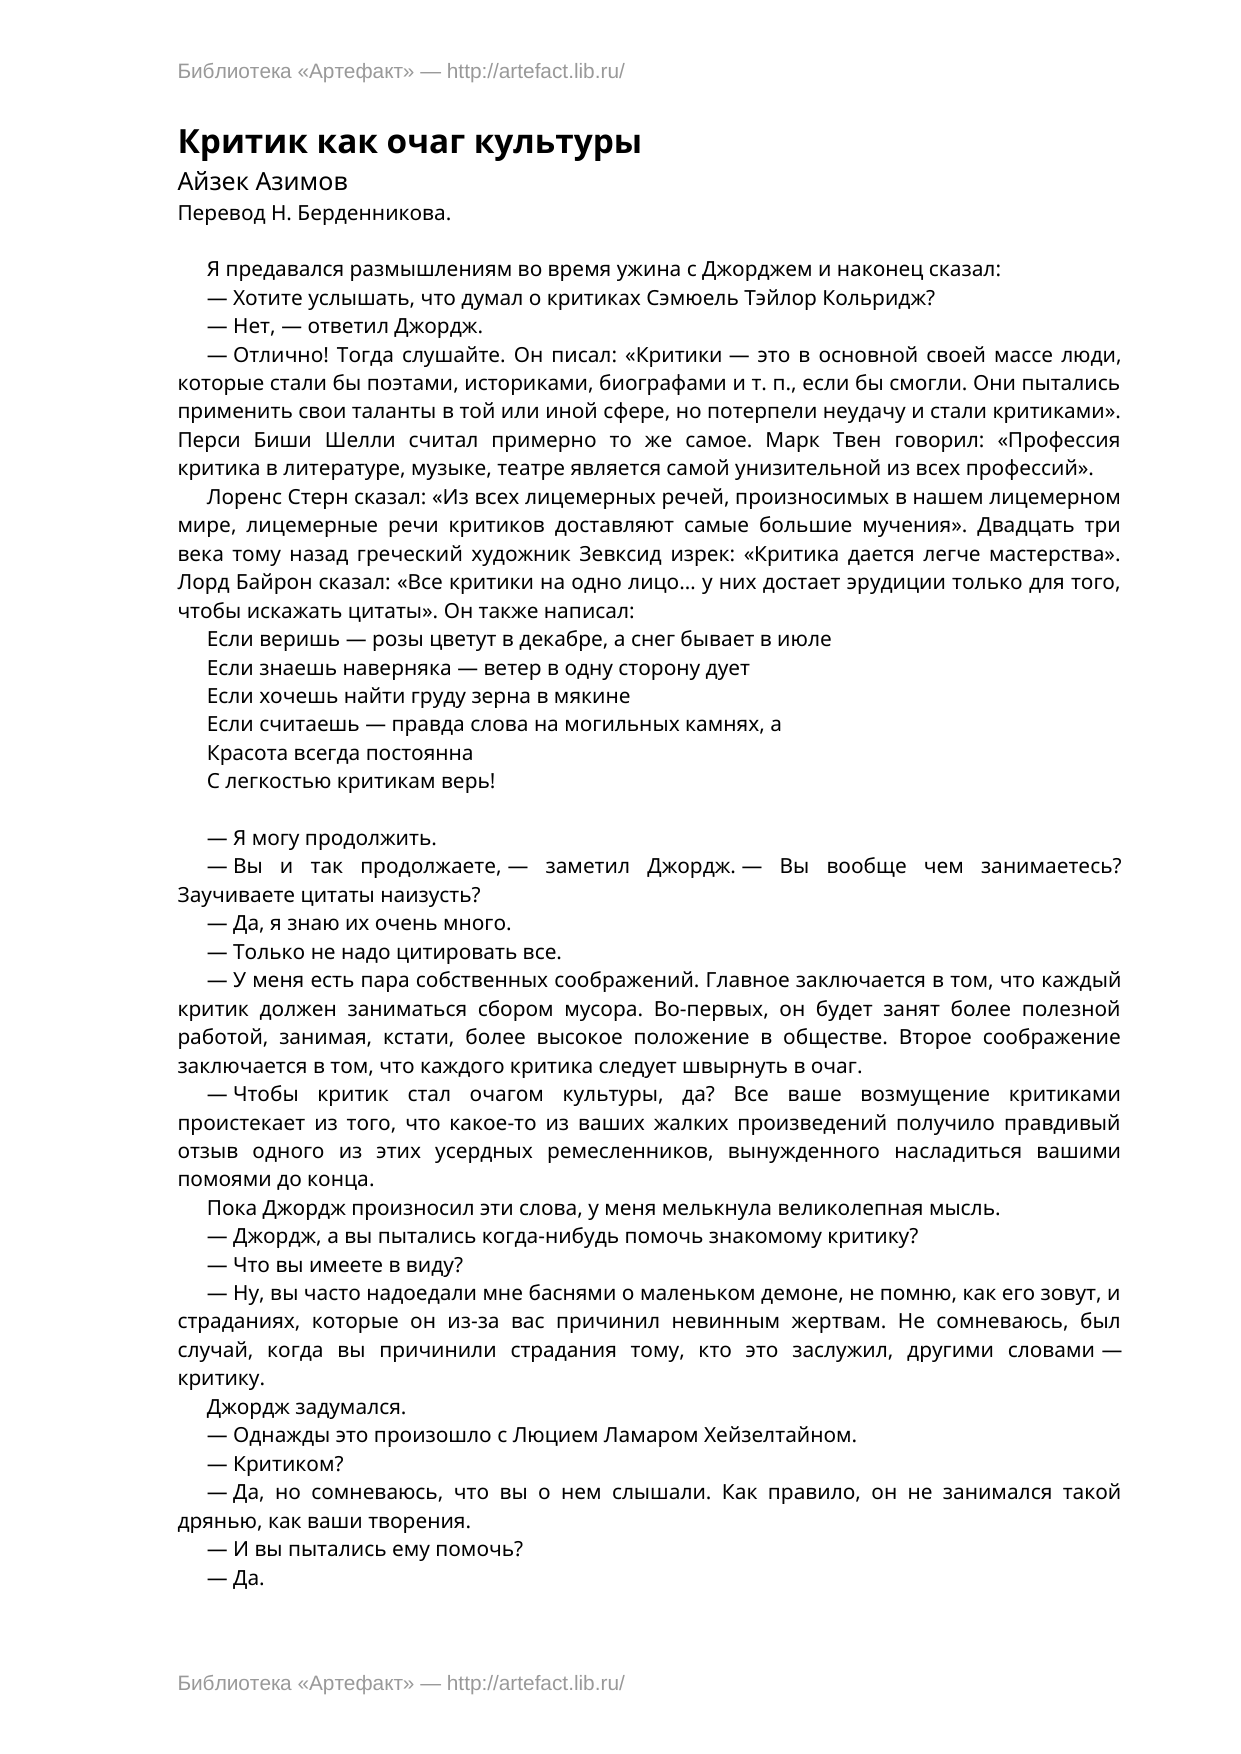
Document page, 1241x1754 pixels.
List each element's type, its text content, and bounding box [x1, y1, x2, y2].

text Если хочешь найти груду зерна в мякине [177, 681, 1122, 709]
text Если знаешь наверняка — ветер в одну сторону дует [177, 653, 1122, 681]
text — Критиком? [177, 1449, 1122, 1477]
text — Однажды это произошло с Люцием Ламаром Хейзелтайном. [177, 1420, 1122, 1449]
text Если веришь — розы цветут в декабре, а снег бывает в июле [177, 624, 1122, 653]
text — И вы пытались ему помочь? [177, 1534, 1122, 1563]
text — Только не надо цитировать все. [177, 937, 1122, 965]
text — Я могу продолжить. [177, 823, 1122, 852]
text — Чтобы критик стал очагом культуры, да? Все ваше возмущение критиками проистекает из того, что какое-то из ваших жалких произведений получило правдивый отзыв одного из этих усердных ремесленников, вынужденного насладиться вашими помоями до конца. [177, 1079, 1122, 1193]
text — Да, но сомневаюсь, что вы о нем слышали. Как правило, он не занимался такой дрянью, как ваши творения. [177, 1477, 1122, 1534]
text Лоренс Стерн сказал: «Из всех лицемерных речей, произносимых в нашем лицемерном мире, лицемерные речи критиков доставляют самые большие мучения». Двадцать три века тому назад греческий художник Зевксид изрек: «Критика дается легче мастерства». Лорд Байрон сказал: «Все критики на одно лицо… у них достает эрудиции только для того, чтобы искажать цитаты». Он также написал: [177, 482, 1122, 624]
text — Отлично! Тогда слушайте. Он писал: «Критики — это в основной своей массе люди, которые стали бы поэтами, историками, биографами и т. п., если бы смогли. Они пытались применить свои таланты в той или иной сфере, но потерпели неудачу и стали критиками». Перси Биши Шелли считал примерно то же самое. Марк Твен говорил: «Профессия критика в литературе, музыке, театре является самой унизительной из всех профессий». [177, 340, 1122, 482]
text С легкостью критикам верь! [177, 766, 1122, 795]
text — Что вы имеете в виду? [177, 1250, 1122, 1278]
text — Ну, вы часто надоедали мне баснями о маленьком демоне, не помню, как его зовут, и страданиях, которые он из-за вас причинил невинным жертвам. Не сомневаюсь, был случай, когда вы причинили страдания тому, кто это заслужил, другими словами — критику. [177, 1278, 1122, 1392]
text — Да. [177, 1563, 1122, 1591]
text — Нет, — ответил Джордж. [177, 311, 1122, 340]
text Красота всегда постоянна [177, 738, 1122, 766]
text — Джордж, а вы пытались когда-нибудь помочь знакомому критику? [177, 1221, 1122, 1250]
text Джордж задумался. [177, 1392, 1122, 1420]
subtitle Айзек Азимов [177, 163, 1122, 198]
subtitle Критик как очаг культуры [177, 118, 1122, 163]
text Пока Джордж произносил эти слова, у меня мелькнула великолепная мысль. [177, 1193, 1122, 1221]
text — У меня есть пара собственных соображений. Главное заключается в том, что каждый критик должен заниматься сбором мусора. Во-первых, он будет занят более полезной работой, занимая, кстати, более высокое положение в обществе. Второе соображение заключается в том, что каждого критика следует швырнуть в очаг. [177, 965, 1122, 1079]
text Перевод Н. Берденникова. [177, 198, 1122, 226]
text — Хотите услышать, что думал о критиках Сэмюель Тэйлор Кольридж? [177, 283, 1122, 311]
text — Вы и так продолжаете, — заметил Джордж. — Вы вообще чем занимаетесь? Заучиваете цитаты наизусть? [177, 852, 1122, 908]
text Я предавался размышлениям во время ужина с Джорджем и наконец сказал: [177, 254, 1122, 283]
text Если считаешь — правда слова на могильных камнях, а [177, 709, 1122, 738]
text — Да, я знаю их очень много. [177, 908, 1122, 937]
